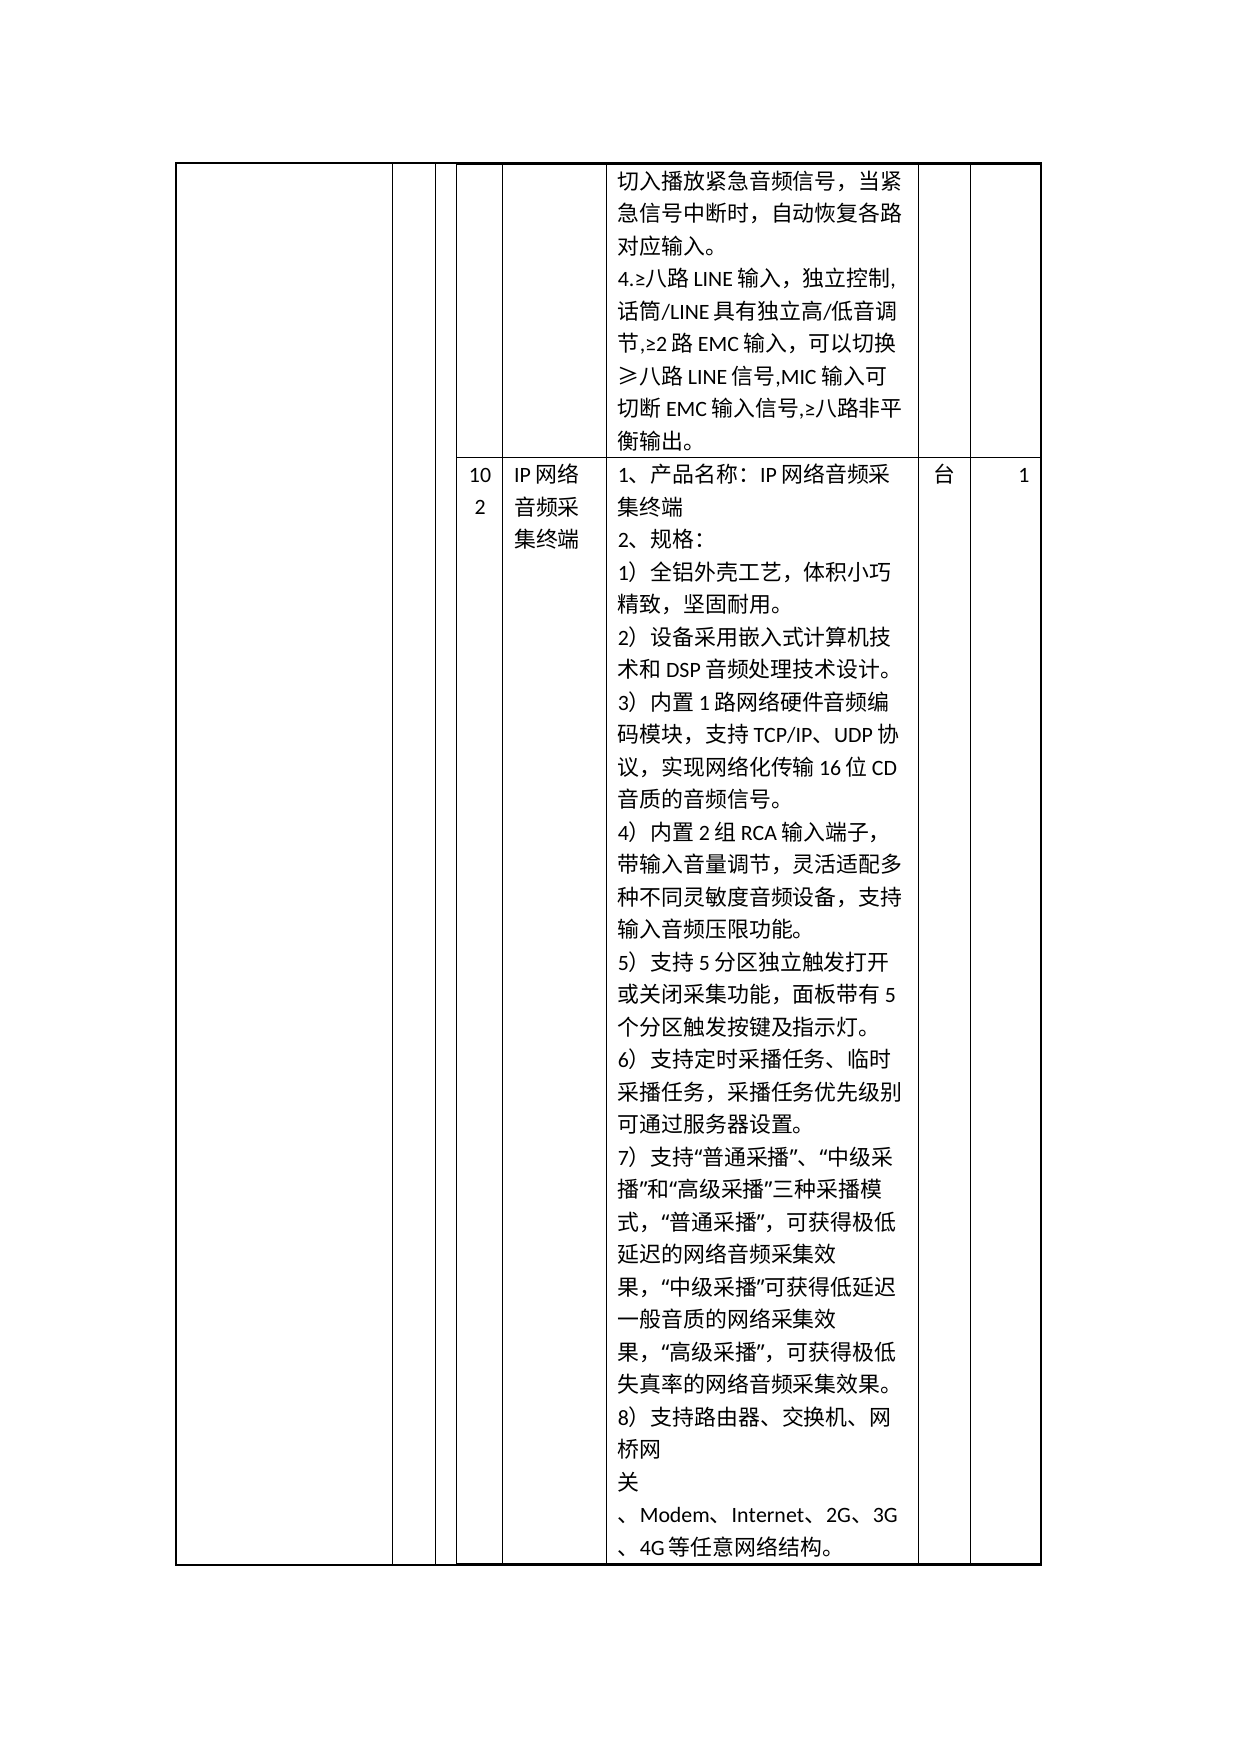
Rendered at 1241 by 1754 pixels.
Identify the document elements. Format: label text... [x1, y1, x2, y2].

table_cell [436, 164, 456, 1564]
table_cell 1 [393, 164, 435, 1564]
table_cell [177, 164, 392, 1564]
